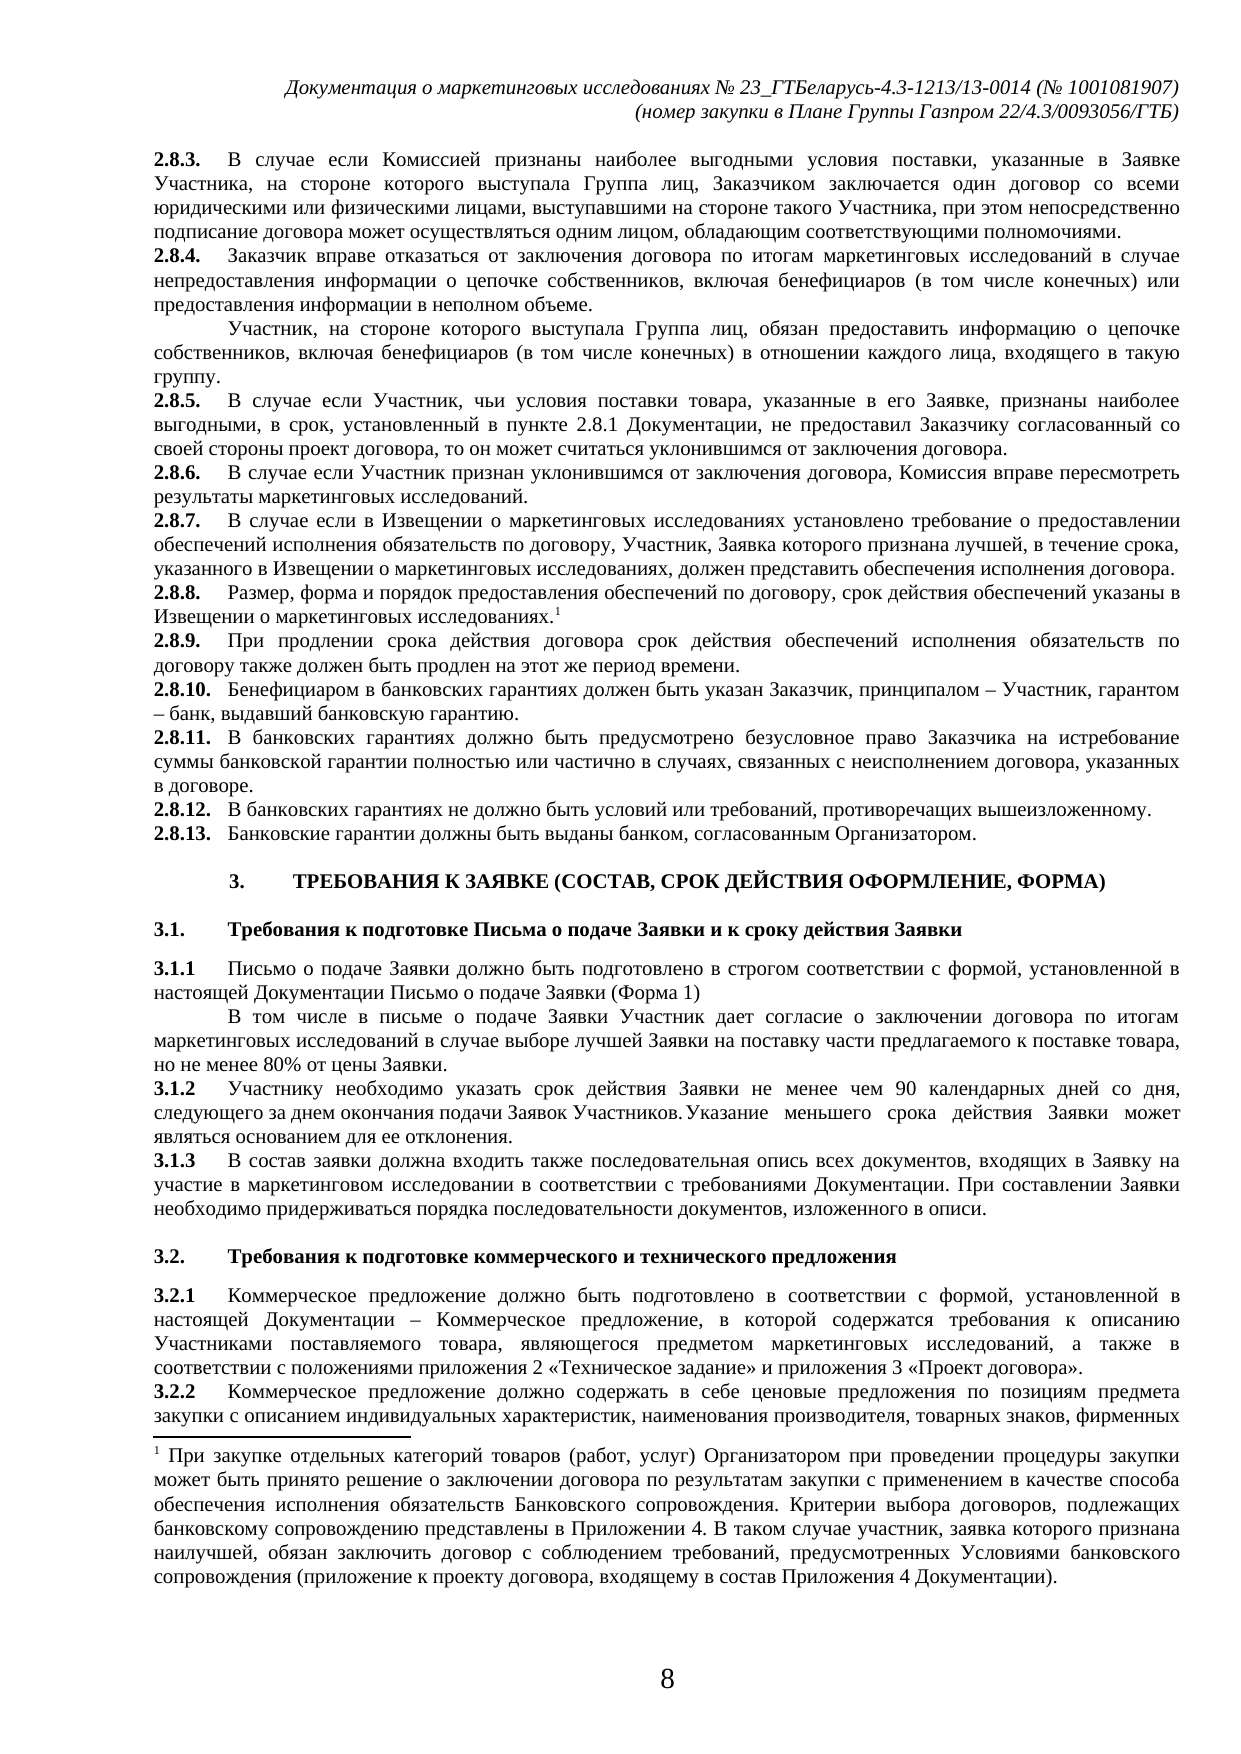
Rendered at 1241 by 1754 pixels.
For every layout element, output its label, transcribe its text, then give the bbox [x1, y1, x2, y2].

list Размер, форма и порядок предоставления обеспечений по договору, срок действия обеспечений указаны в Извещении о маркетинговых исследованиях. [153, 580, 1181, 628]
list В состав заявки должна входить также последовательная опись всех документов, входящих в Заявку на участие в маркетинговом исследовании в соответствии с требованиями Документации. При составлении Заявки необходимо придерживаться порядка последовательности документов, изложенного в описи. [153, 1148, 1181, 1220]
list Заказчик вправе отказаться от заключения договора по итогам маркетинговых исследований в случае непредоставления информации о цепочке собственников, включая бенефициаров (в том числе конечных) или предоставления информации в неполном объеме. [153, 243, 1181, 316]
list В случае если в Извещении о маркетинговых исследованиях установлено требование о предоставлении обеспечений исполнения обязательств по договору, Участник, Заявка которого признана лучшей, в течение срока, указанного в Извещении о маркетинговых исследованиях, должен представить обеспечения исполнения договора. [153, 508, 1181, 580]
list В банковских гарантиях должно быть предусмотрено безусловное право Заказчика на истребование суммы банковской гарантии полностью или частично в случаях, связанных с неисполнением договора, указанных в договоре. [153, 725, 1181, 797]
list В случае если Участник, чьи условия поставки товара, указанные в его Заявке, признаны наиболее выгодными, в срок, установленный в пункте 2.8.1 Документации, не предоставил Заказчику согласованный со своей стороны проект договора, то он может считаться уклонившимся от заключения договора. [153, 388, 1181, 460]
list В банковских гарантиях не должно быть условий или требований, противоречащих вышеизложенному. [153, 797, 1181, 821]
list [153, 1379, 1181, 1427]
list ТРЕБОВАНИЯ К ЗАЯВКЕ (состав, срок действия оформление, форма) [153, 869, 1181, 893]
list Участнику необходимо указать срок действия Заявки не менее чем 90 календарных дней со дня, следующего за днем окончания подачи Заявок Участников. Указание меньшего срока действия Заявки может являться основанием для ее отклонения. [153, 1076, 1181, 1148]
text Участник, на стороне которого выступала Группа лиц, обязан предоставить информацию о цепочке собственников, включая бенефициаров (в том числе конечных) в отношении каждого лица, входящего в такую группу. [153, 316, 1181, 388]
list Банковские гарантии должны быть выданы банком, согласованным Организатором. [153, 821, 1181, 845]
text В том числе в письме о подаче Заявки Участник дает согласие о заключении договора по итогам маркетинговых исследований в случае выборе лучшей Заявки на поставку части предлагаемого к поставке товара, но не менее 80% от цены Заявки. [153, 1004, 1181, 1076]
list Коммерческое предложение должно быть подготовлено в соответствии с формой, установленной в настоящей Документации – Коммерческое предложение, в которой содержатся требования к описанию Участниками поставляемого товара, являющегося предметом маркетинговых исследований, а также в соответствии с положениями приложения 2 «Техническое задание» и приложения 3 «Проект договора». [153, 1283, 1181, 1379]
list В случае если Участник признан уклонившимся от заключения договора, Комиссия вправе пересмотреть результаты маркетинговых исследований. [153, 460, 1181, 508]
list Бенефициаром в банковских гарантиях должен быть указан Заказчик, принципалом – Участник, гарантом – банк, выдавший банковскую гарантию. [153, 677, 1181, 725]
list Письмо о подаче Заявки должно быть подготовлено в строгом соответствии с формой, установленной в настоящей Документации Письмо о подаче Заявки (Форма 1) [153, 956, 1181, 1004]
list Требования к подготовке коммерческого и технического предложения [153, 1244, 1181, 1268]
list Требования к подготовке Письма о подаче Заявки и к сроку действия Заявки [153, 917, 1181, 941]
list В случае если Комиссией признаны наиболее выгодными условия поставки, указанные в Заявке Участника, на стороне которого выступала Группа лиц, Заказчиком заключается один договор со всеми юридическими или физическими лицами, выступавшими на стороне такого Участника, при этом непосредственно подписание договора может осуществляться одним лицом, обладающим соответствующими полномочиями. [153, 147, 1181, 243]
list При продлении срока действия договора срок действия обеспечений исполнения обязательств по договору также должен быть продлен на этот же период времени. [153, 628, 1181, 677]
